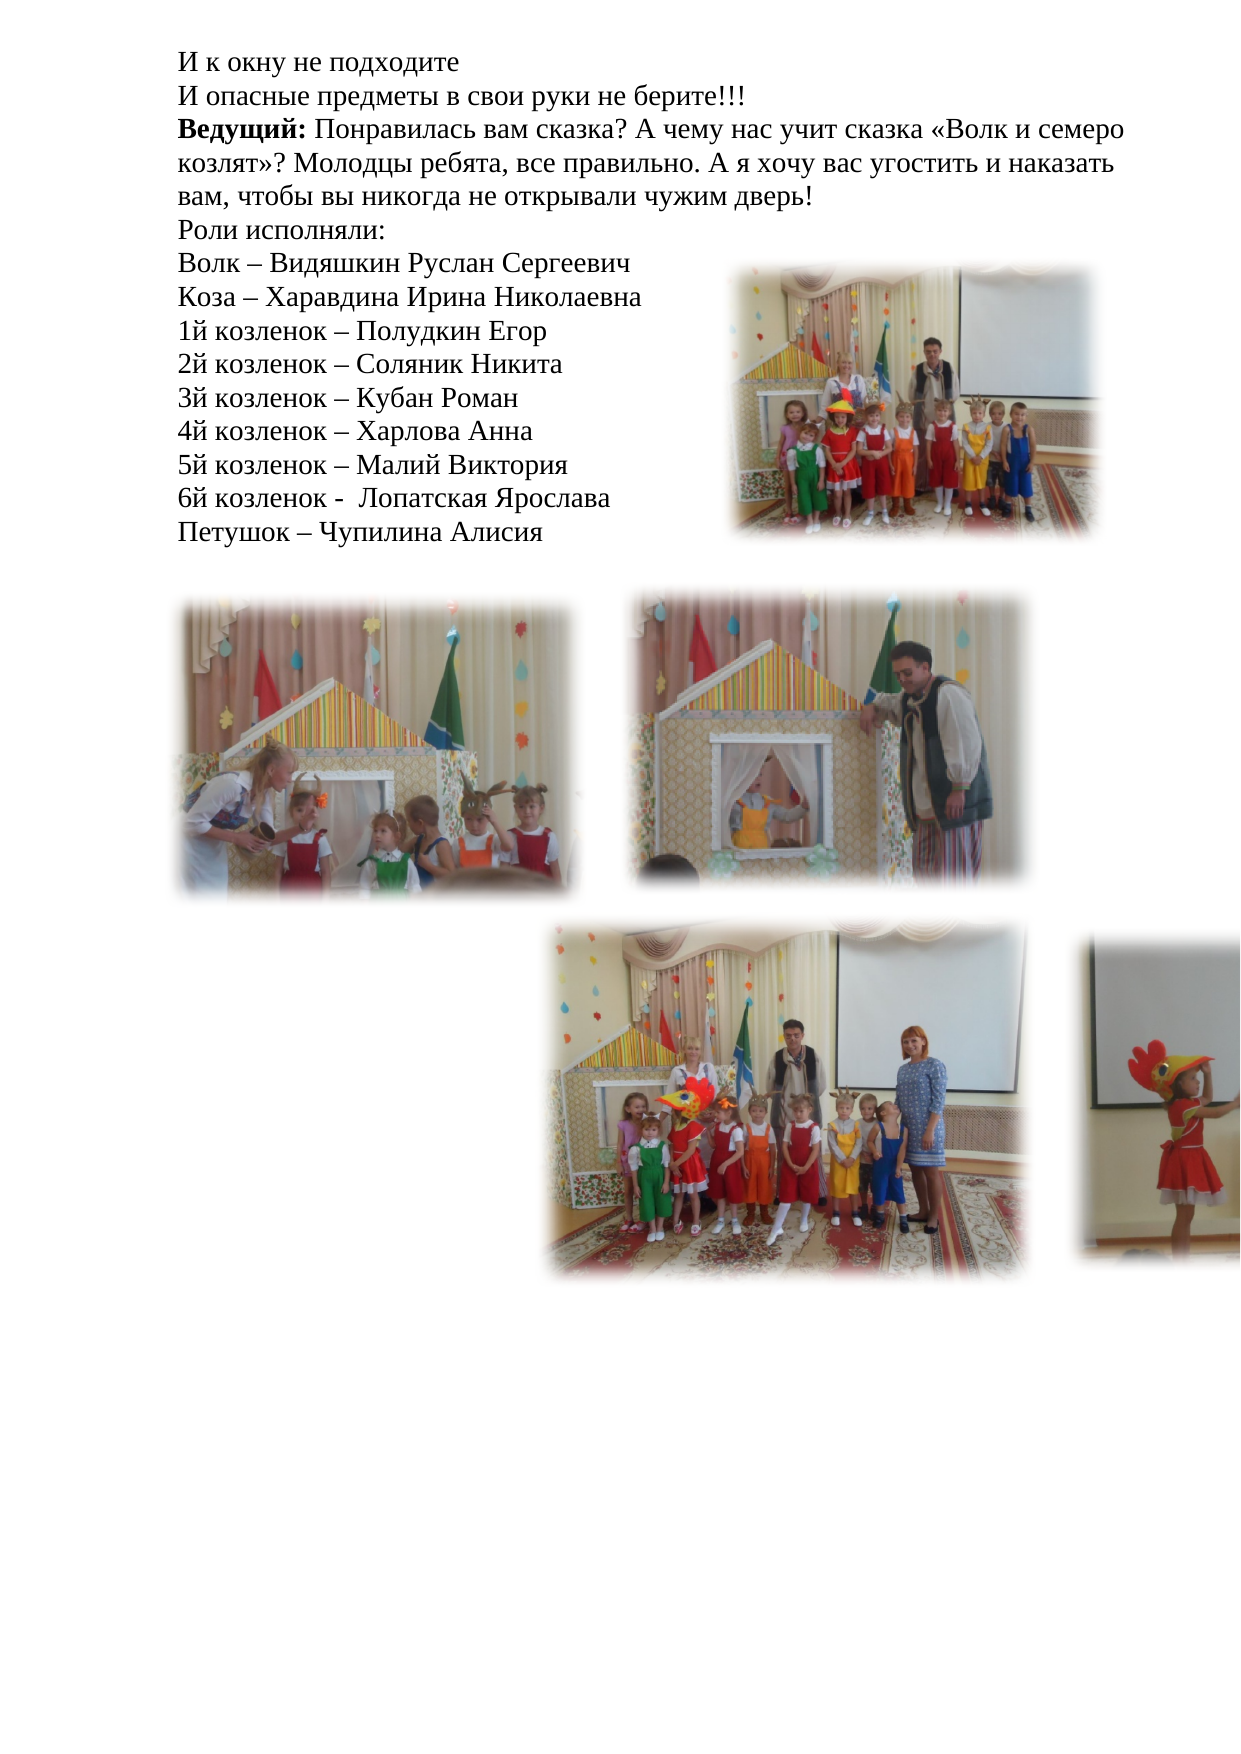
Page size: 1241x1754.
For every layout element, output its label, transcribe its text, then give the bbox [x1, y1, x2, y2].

text 2й козленок – Соляник Никита [177, 346, 1152, 380]
text И к окну не подходите [177, 44, 1152, 78]
text 5й козленок – Малий Виктория [177, 447, 1152, 480]
picture [1092, 956, 1241, 1244]
picture [194, 620, 559, 880]
text 1й козленок – Полудкин Егор [177, 313, 1152, 346]
picture [565, 942, 1007, 1259]
text Коза – Харавдина Ирина Николаевна [177, 279, 1152, 313]
text 3й козленок – Кубан Роман [177, 380, 1152, 413]
text И опасные предметы в свои руки не берите!!! [177, 78, 1152, 111]
text Роли исполняли: [177, 212, 1152, 246]
text 4й козленок – Харлова Анна [177, 413, 1152, 447]
text 6й козленок - Лопатская Ярослава [177, 480, 1152, 514]
text Ведущий: Понравилась вам сказка? А чему нас учит сказка «Волк и семеро козлят»? Молодцы ребята, все правильно. А я хочу вас угостить и наказать вам, чтобы вы никогда не открывали чужим дверь! [177, 111, 1152, 212]
text Петушок – Чупилина Алисия [177, 514, 1152, 547]
text Волк – Видяшкин Руслан Сергеевич [177, 246, 1152, 279]
